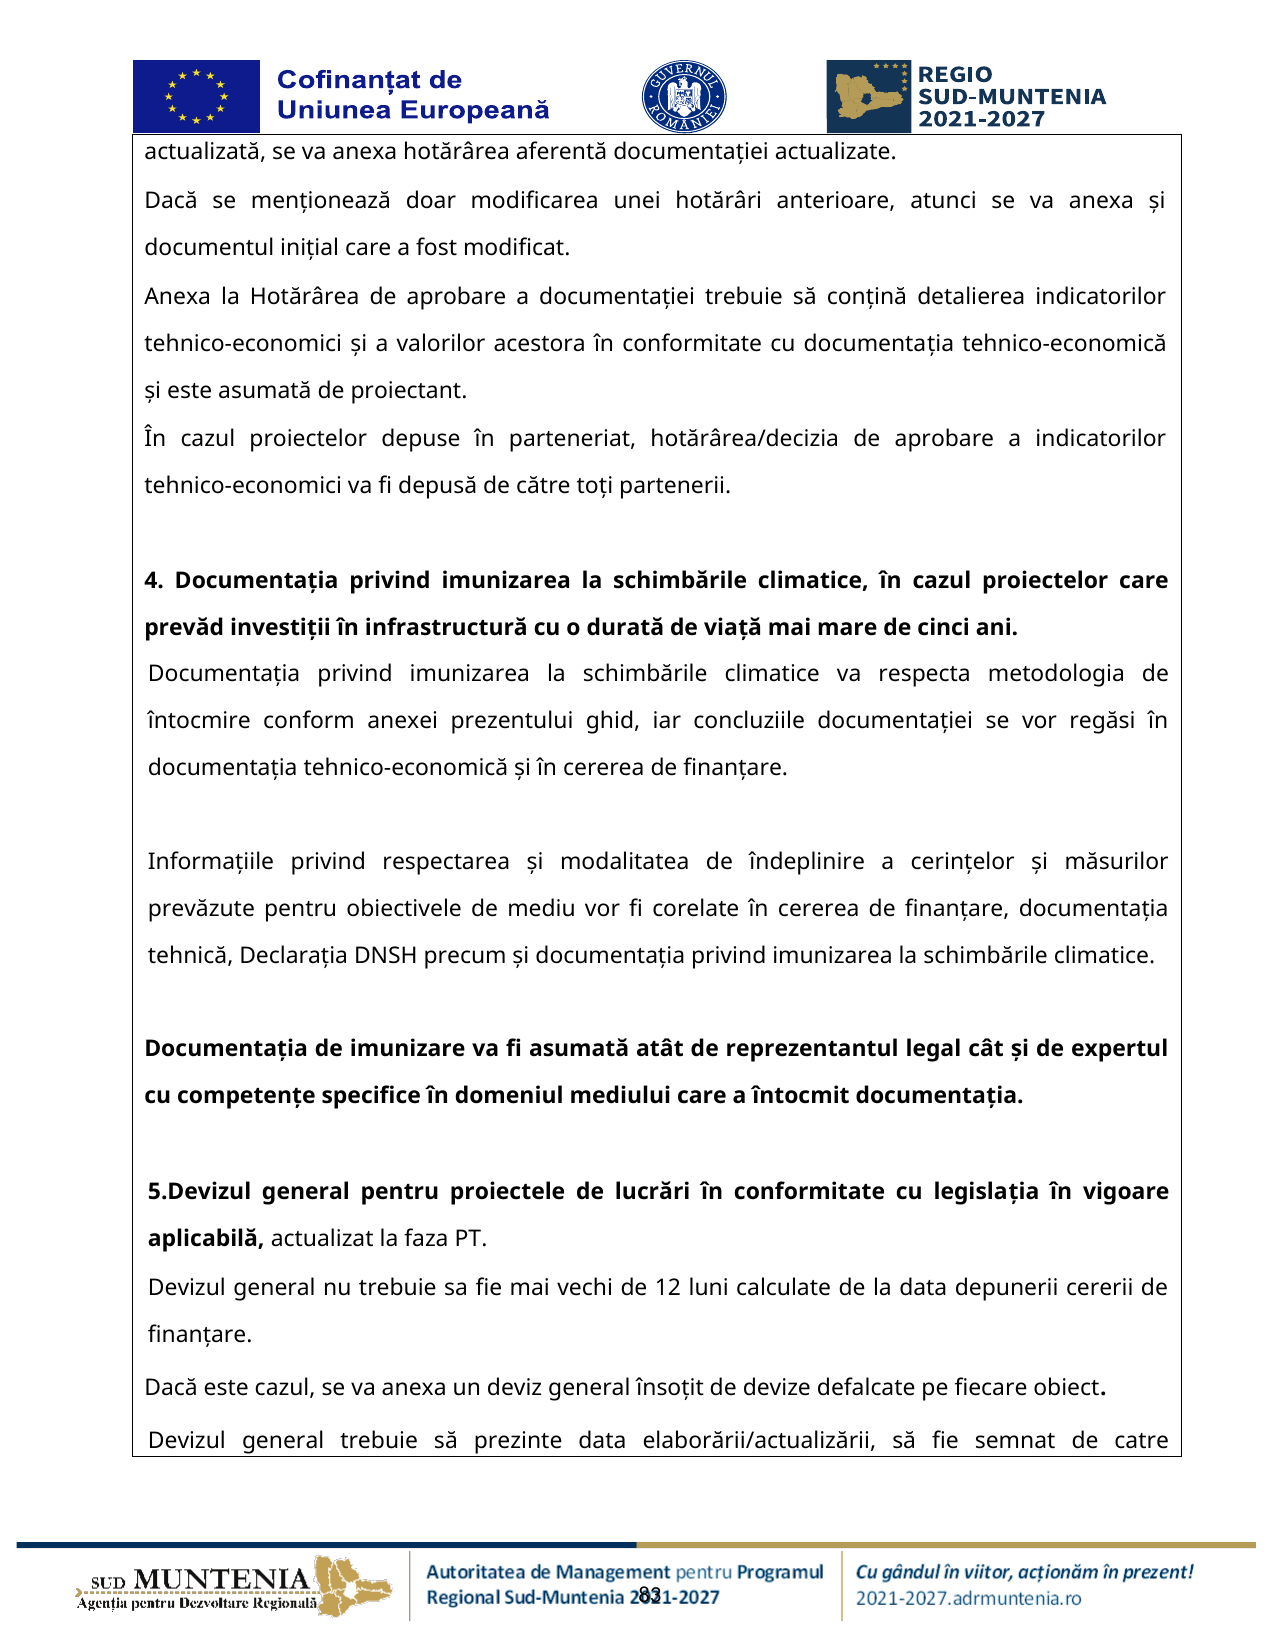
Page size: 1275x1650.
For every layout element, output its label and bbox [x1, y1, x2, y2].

picture [16, 1542, 1257, 1622]
table_header [133, 135, 1181, 1456]
